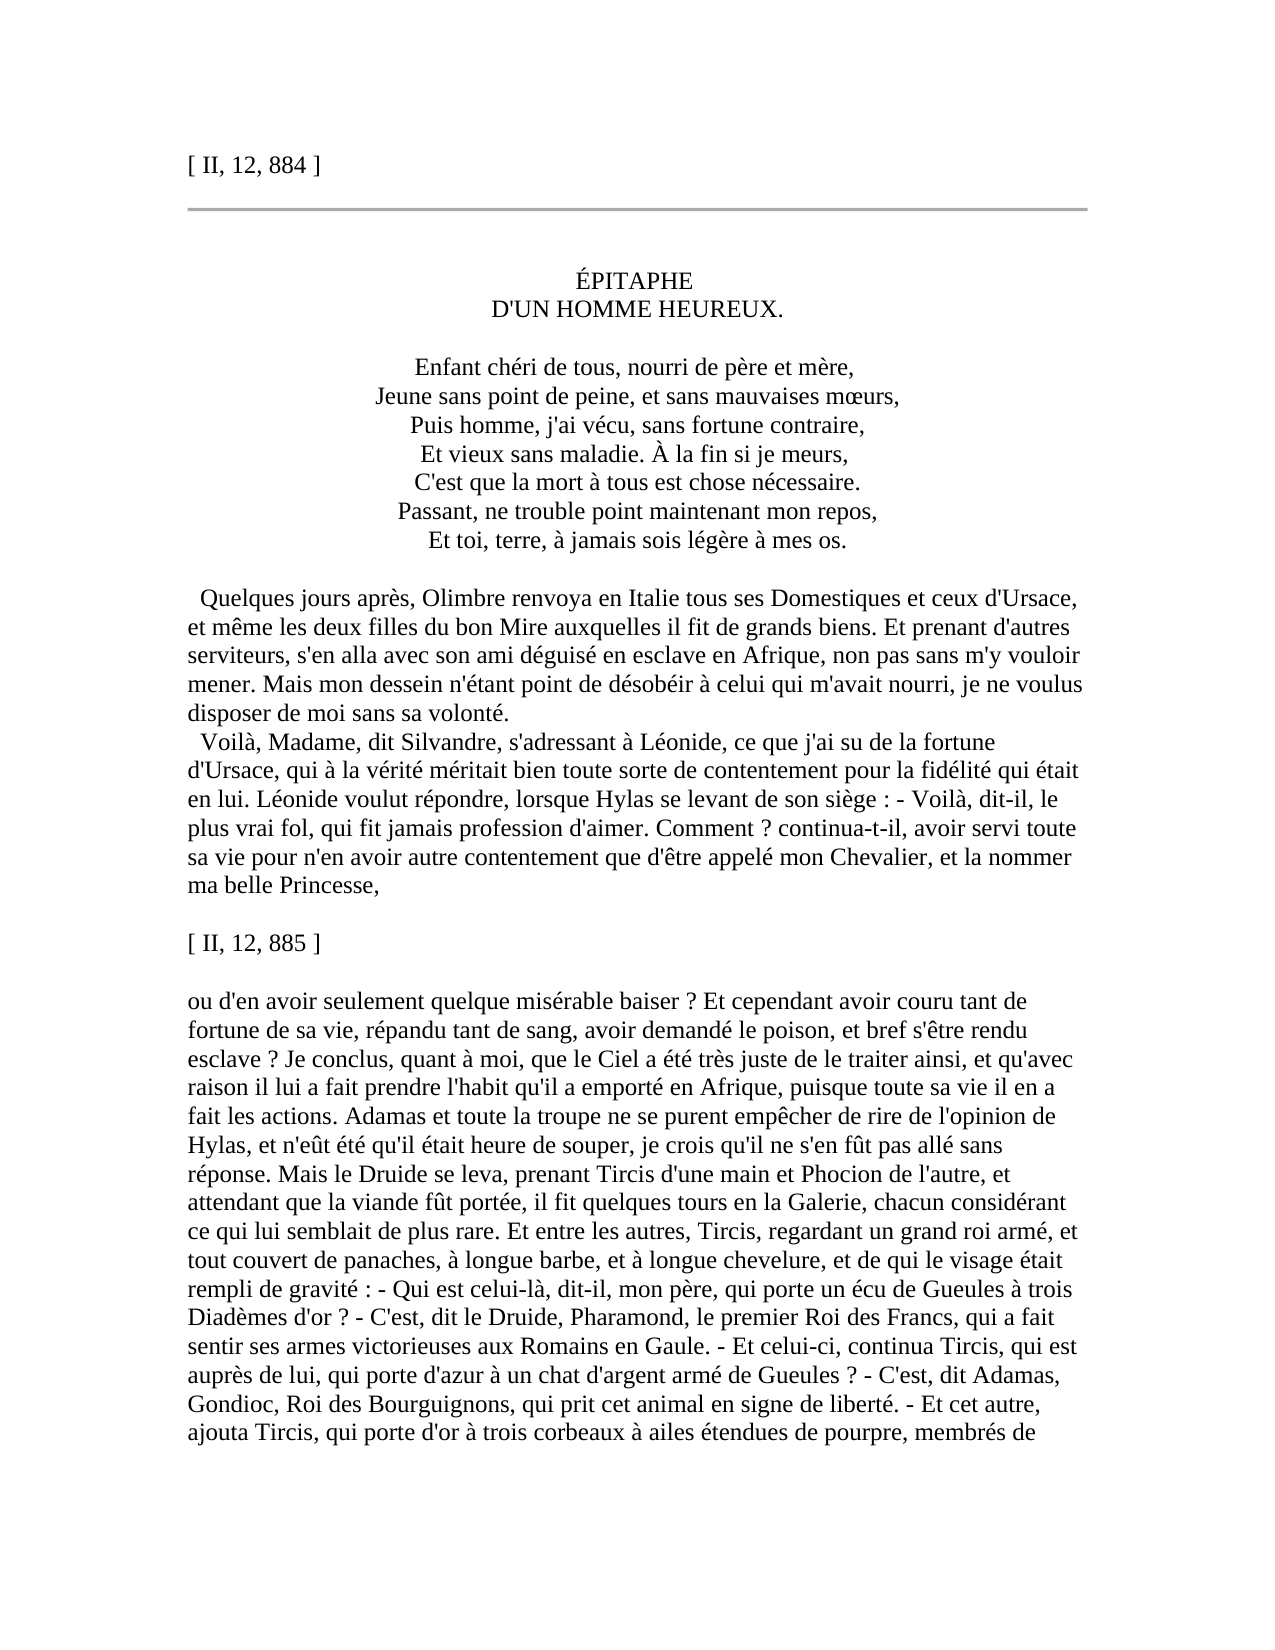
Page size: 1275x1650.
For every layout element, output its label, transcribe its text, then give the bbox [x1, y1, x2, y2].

text Enfant chéri de tous, nourri de père et mère, Jeune sans point de peine, et sans mauvaises mœurs, Puis homme, j'ai vécu, sans fortune contraire, Et vieux sans maladie. À la fin si je meurs, C'est que la mort à tous est chose nécessaire. Passant, ne trouble point maintenant mon repos, Et toi, terre, à jamais sois légère à mes os. [187, 352, 1087, 554]
text [ II, 12, 884 ] [187, 150, 1087, 179]
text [187, 986, 1087, 1446]
text Quelques jours après, Olimbre renvoya en Italie tous ses Domestiques et ceux d'Ursace, et même les deux filles du bon Mire auxquelles il fit de grands biens. Et prenant d'autres serviteurs, s'en alla avec son ami déguisé en esclave en Afrique, non pas sans m'y vouloir mener. Mais mon dessein n'étant point de désobéir à celui qui m'avait nourri, je ne voulus disposer de moi sans sa volonté. Voilà, Madame, dit Silvandre, s'adressant à Léonide, ce que j'ai su de la fortune d'Ursace, qui à la vérité méritait bien toute sorte de contentement pour la fidélité qui était en lui. Léonide voulut répondre, lorsque Hylas se levant de son siège : - Voilà, dit-il, le plus vrai fol, qui fit jamais profession d'aimer. Comment ? continua-t-il, avoir servi toute sa vie pour n'en avoir autre contentement que d'être appelé mon Chevalier, et la nommer ma belle Princesse, [187, 583, 1087, 899]
text ÉPITAPHE D'UN HOMME HEUREUX. [187, 266, 1087, 323]
text [ II, 12, 885 ] [187, 928, 1087, 957]
